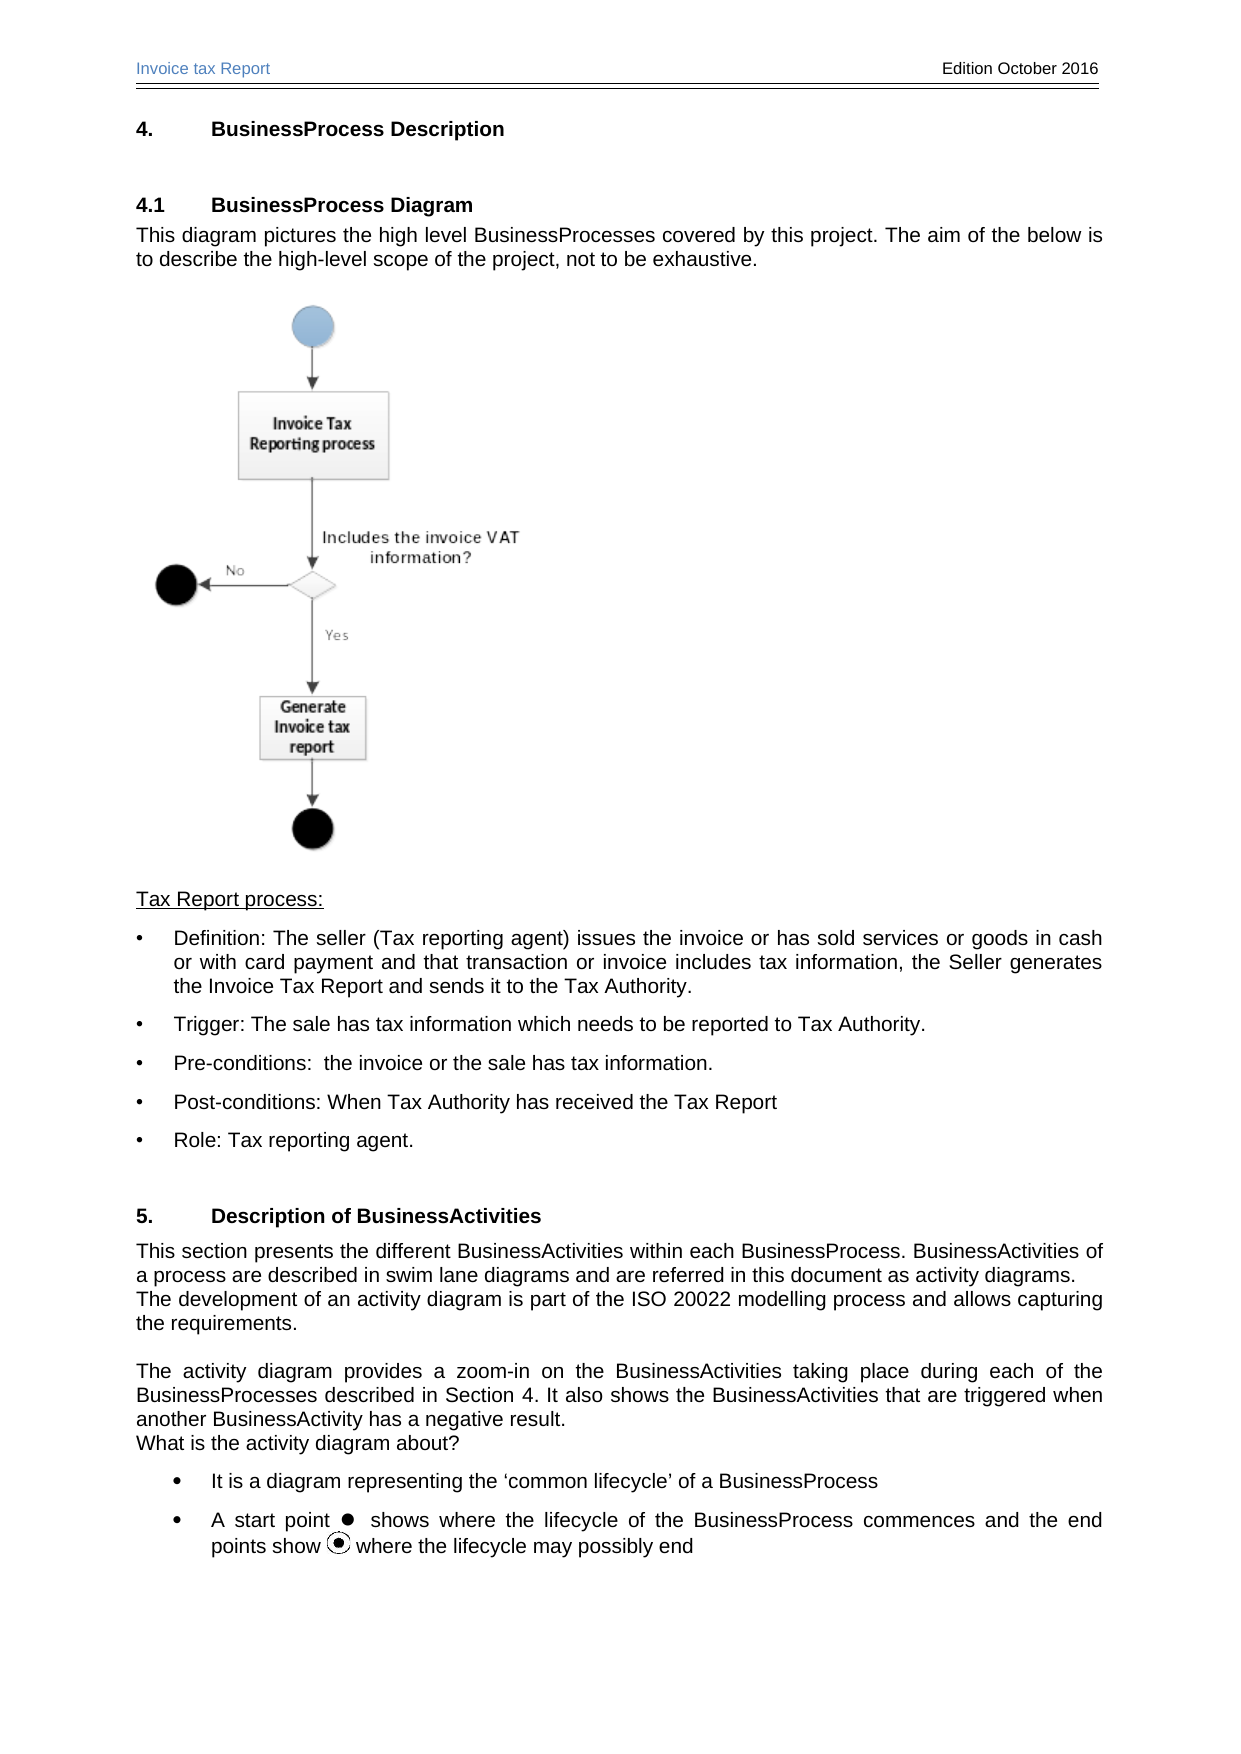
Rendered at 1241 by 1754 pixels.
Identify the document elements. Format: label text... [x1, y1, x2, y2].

list Trigger: The sale has tax information which needs to be reported to Tax Authority. [136, 1012, 1104, 1036]
subtitle BusinessProcess Description [136, 117, 1104, 141]
text The activity diagram provides a zoom-in on the BusinessActivities taking place during each of the BusinessProcesses described in Section 4. It also shows the BusinessActivities that are triggered when another BusinessActivity has a negative result. [136, 1358, 1104, 1430]
subtitle BusinessProcess Diagram [136, 193, 1104, 217]
text Tax Report process: [136, 887, 1104, 911]
text What is the activity diagram about? [136, 1430, 1104, 1454]
text This diagram pictures the high level BusinessProcesses covered by this project. The aim of the below is to describe the high-level scope of the project, not to be exhaustive. [136, 223, 1104, 271]
list It is a diagram representing the ‘common lifecycle’ of a BusinessProcess [173, 1469, 1104, 1493]
text This section presents the different BusinessActivities within each BusinessProcess. BusinessActivities of a process are described in swim lane diagrams and are referred in this document as activity diagrams. [136, 1239, 1104, 1287]
list Role: Tax reporting agent. [136, 1128, 1104, 1152]
list Post-conditions: When Tax Authority has received the Tax Report [136, 1089, 1104, 1114]
text The development of an activity diagram is part of the ISO 20022 modelling process and allows capturing the requirements. [136, 1287, 1104, 1334]
list A start point shows where the lifecycle of the BusinessProcess commences and the end points show where the lifecycle may possibly end [173, 1508, 1104, 1558]
list Pre-conditions: the invoice or the sale has tax information. [136, 1051, 1104, 1075]
list Definition: The seller (Tax reporting agent) issues the invoice or has sold services or goods in cash or with card payment and that transaction or invoice includes tax information, the Seller generates the Invoice Tax Report and sends it to the Tax Authority. [136, 926, 1104, 998]
picture [326, 1531, 350, 1554]
subtitle Description of BusinessActivities [136, 1204, 1104, 1228]
